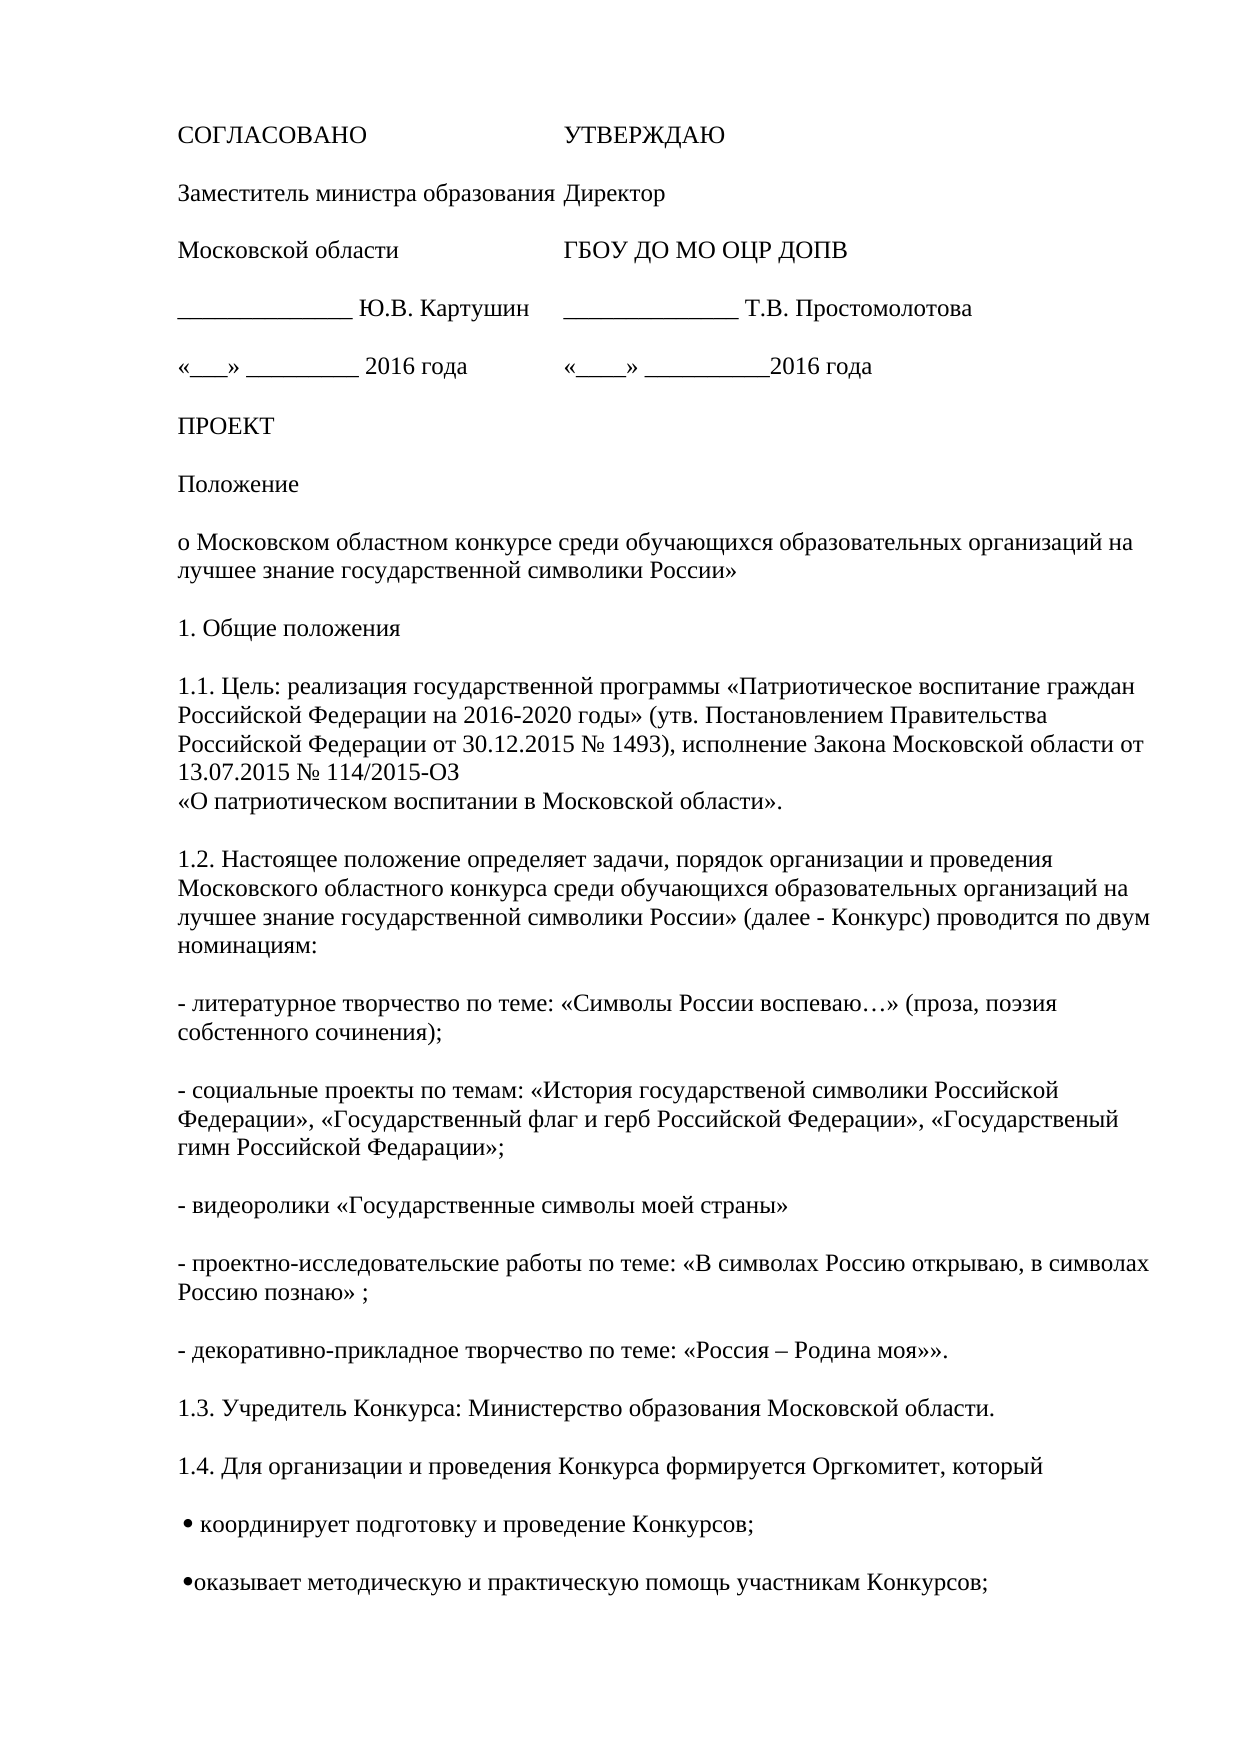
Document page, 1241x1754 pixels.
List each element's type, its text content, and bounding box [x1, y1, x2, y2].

text - литературное творчество по теме: «Символы России воспеваю…» (проза, поэзия собстенного сочинения); [177, 988, 1152, 1046]
text - декоративно-прикладное творчество по теме: «Россия – Родина моя»». [177, 1335, 1152, 1364]
text - проектно-исследовательские работы по теме: «В символах Россию открываю, в символах Россию познаю» ; [177, 1248, 1152, 1306]
table_header УТВЕРЖДАЮ Директор ГБОУ ДО МО ОЦР ДОПВ ______________ Т.В. Простомолотова «____» __________2016 года [562, 118, 979, 382]
text 1.1.​ Цель: реализация государственной программы «Патриотическое воспитание граждан Российской Федерации на 2016-2020 годы» (утв. Постановлением Правительства Российской Федерации от 30.12.2015 № 1493), исполнение Закона Московской области от 13.07.2015 № 114/2015-ОЗ «О патриотическом воспитании в Московской области». [177, 671, 1152, 815]
text 1.2.​ Настоящее положение определяет задачи, порядок организации и проведения Московского областного конкурса среди обучающихся образовательных организаций на лучшее знание государственной символики России» (далее - Конкурс) проводится по двум номинациям: [177, 844, 1152, 959]
text Положение [177, 469, 1152, 497]
text ​ оказывает методическую и практическую помощь участникам Конкурсов; [177, 1567, 1152, 1595]
text 1.4.​ Для организации и проведения Конкурса формируется Оргкомитет, который [177, 1451, 1152, 1479]
text - социальные проекты по темам: «История государственой символики Российской Федерации», «Государственный флаг и герб Российской Федерации», «Государственый гимн Российской Федарации»; [177, 1075, 1152, 1161]
text ​ координирует подготовку и проведение Конкурсов; [177, 1509, 1152, 1537]
text 1.3.​ Учредитель Конкурса: Министерство образования Московской области. [177, 1393, 1152, 1422]
text ПРОЕКТ [177, 411, 1152, 439]
text о Московском областном конкурсе среди обучающихся образовательных организаций на лучшее знание государственной символики России» [177, 527, 1152, 584]
text - видеоролики «Государственные символы моей страны» [177, 1190, 1152, 1219]
table_header СОГЛАСОВАНО Заместитель министра образования Московской области ______________ Ю.В. Картушин «___» _________ 2016 года [176, 118, 562, 382]
text 1.​ Общие положения [177, 613, 1152, 642]
